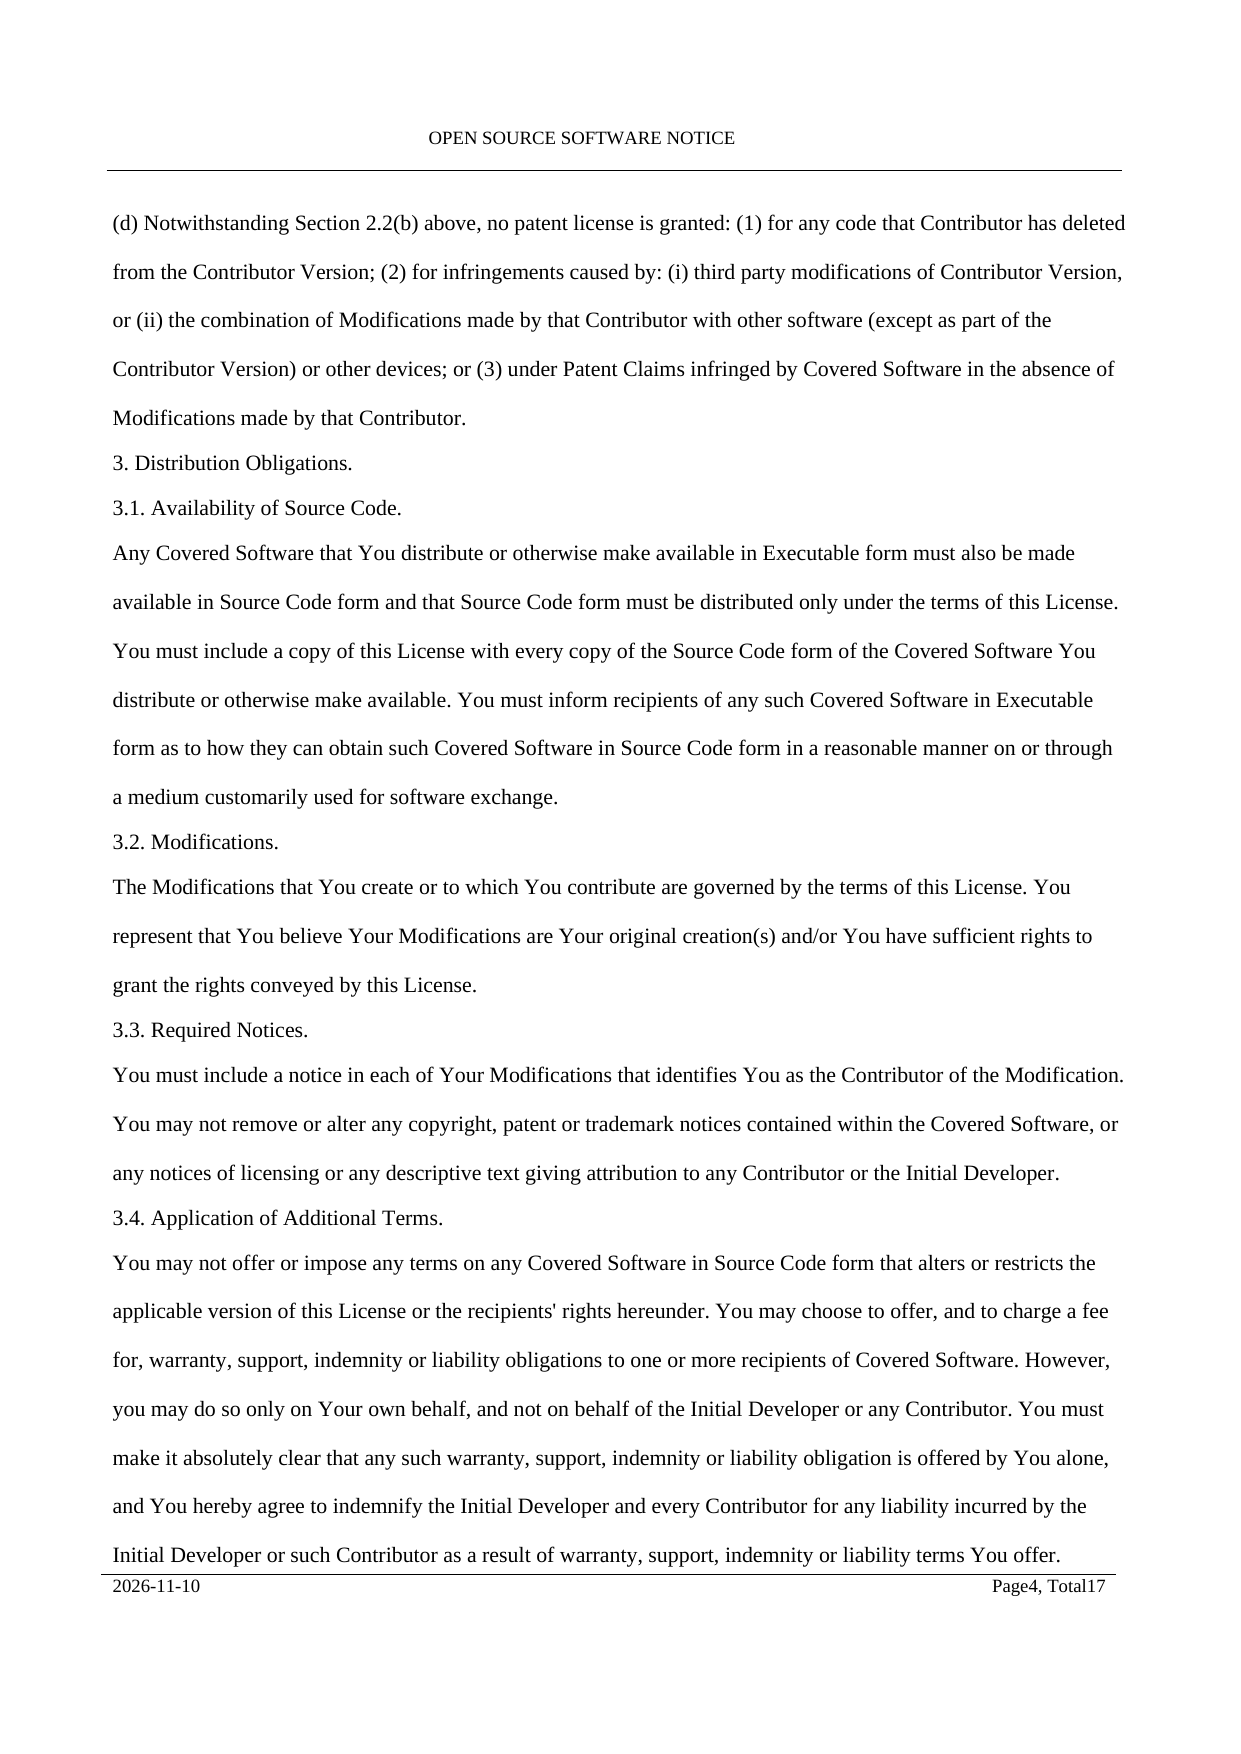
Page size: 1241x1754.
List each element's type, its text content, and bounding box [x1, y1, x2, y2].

text 3.4. Application of Additional Terms. [112, 1201, 1128, 1233]
text The Modifications that You create or to which You contribute are governed by the terms of this License. You represent that You believe Your Modifications are Your original creation(s) and/or You have sufficient rights to grant the rights conveyed by this License. [112, 871, 1128, 1001]
text You must include a notice in each of Your Modifications that identifies You as the Contributor of the Modification. You may not remove or alter any copyright, patent or trademark notices contained within the Covered Software, or any notices of licensing or any descriptive text giving attribution to any Contributor or the Initial Developer. [112, 1058, 1128, 1188]
text 3.2. Modifications. [112, 826, 1128, 858]
text (d) Notwithstanding Section 2.2(b) above, no patent license is granted: (1) for any code that Contributor has deleted from the Contributor Version; (2) for infringements caused by: (i) third party modifications of Contributor Version, or (ii) the combination of Modifications made by that Contributor with other software (except as part of the Contributor Version) or other devices; or (3) under Patent Claims infringed by Covered Software in the absence of Modifications made by that Contributor. [112, 206, 1128, 434]
text You may not offer or impose any terms on any Covered Software in Source Code form that alters or restricts the applicable version of this License or the recipients' rights hereunder. You may choose to offer, and to charge a fee for, warranty, support, indemnity or liability obligations to one or more recipients of Covered Software. However, you may do so only on Your own behalf, and not on behalf of the Initial Developer or any Contributor. You must make it absolutely clear that any such warranty, support, indemnity or liability obligation is offered by You alone, and You hereby agree to indemnify the Initial Developer and every Contributor for any liability incurred by the Initial Developer or such Contributor as a result of warranty, support, indemnity or liability terms You offer. [112, 1246, 1128, 1571]
text Any Covered Software that You distribute or otherwise make available in Executable form must also be made available in Source Code form and that Source Code form must be distributed only under the terms of this License. You must include a copy of this License with every copy of the Source Code form of the Covered Software You distribute or otherwise make available. You must inform recipients of any such Covered Software in Executable form as to how they can obtain such Covered Software in Source Code form in a reasonable manner on or through a medium customarily used for software exchange. [112, 537, 1128, 813]
text 3. Distribution Obligations. [112, 446, 1128, 479]
text 3.1. Availability of Source Code. [112, 492, 1128, 524]
text 3.3. Required Notices. [112, 1013, 1128, 1046]
